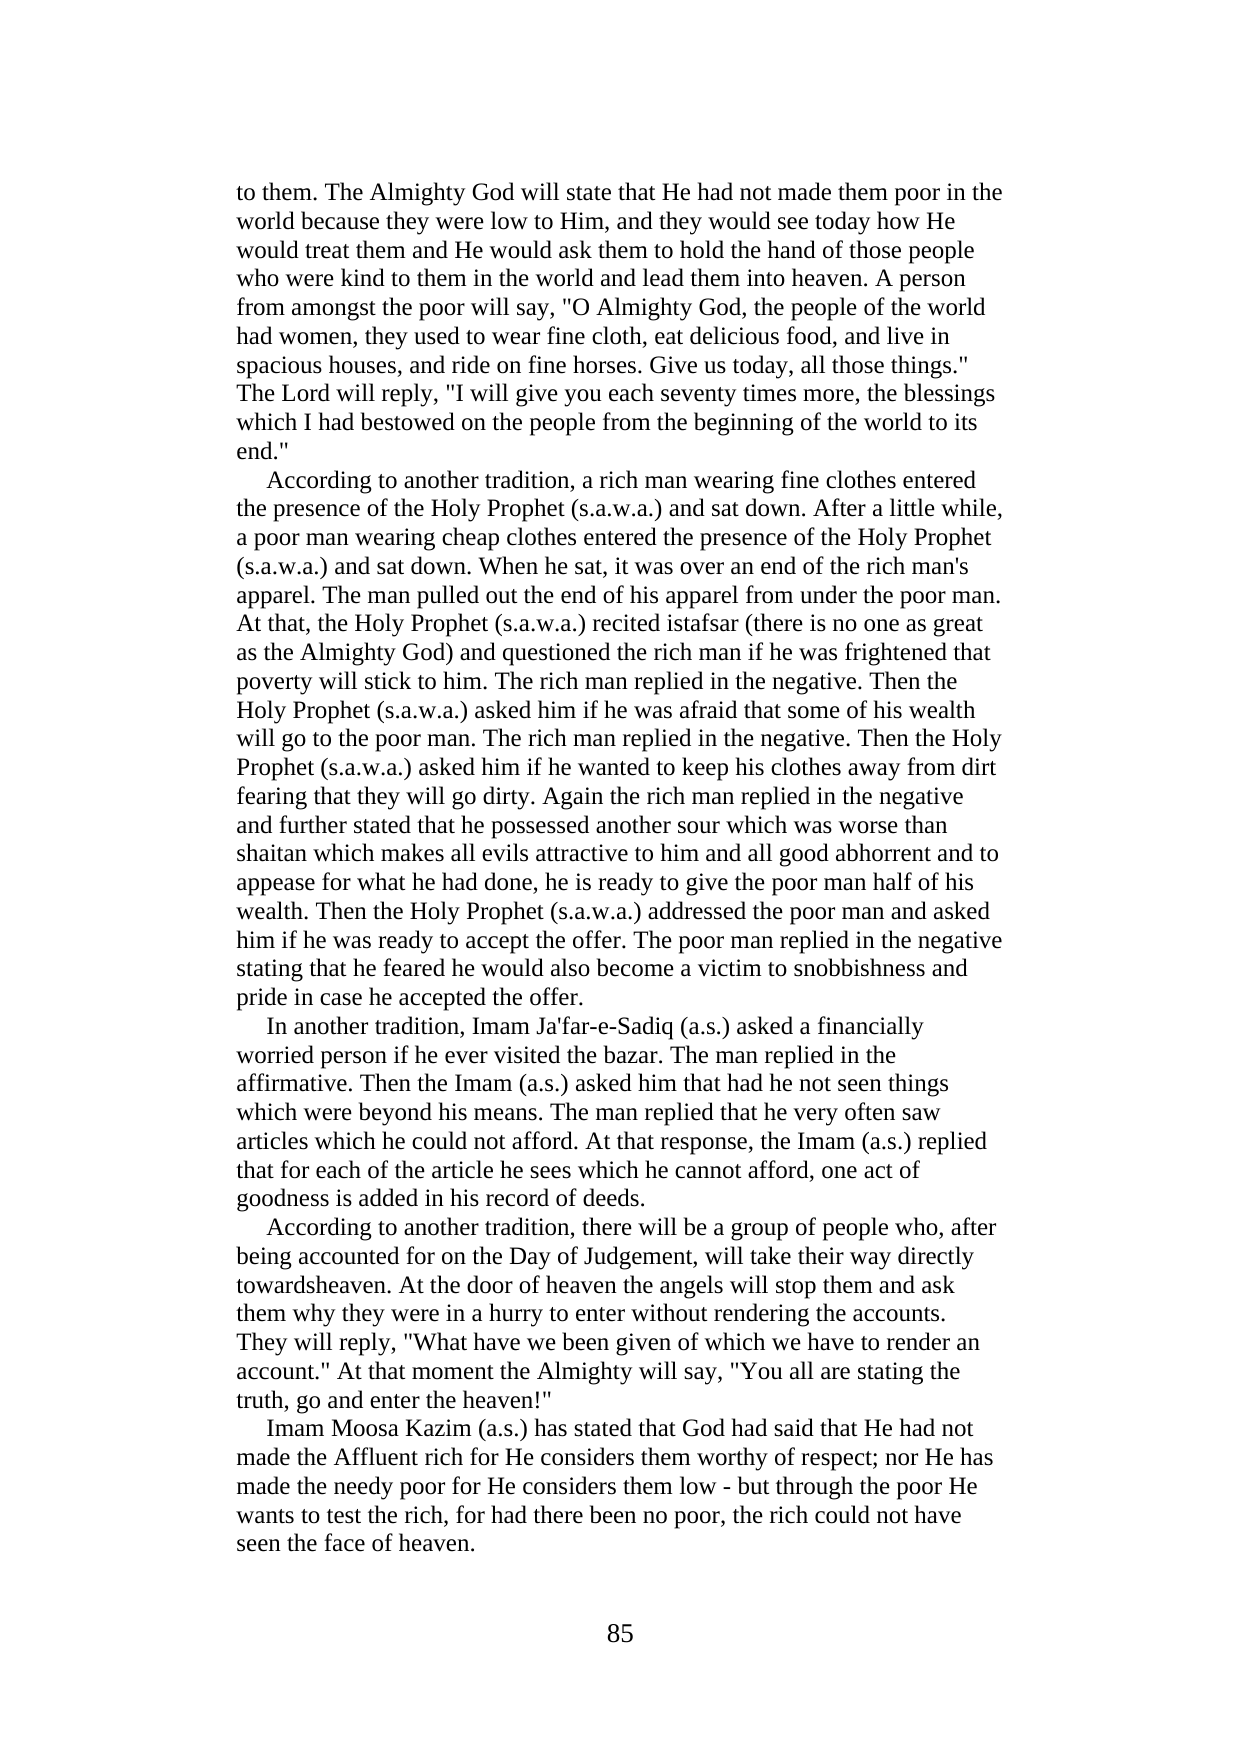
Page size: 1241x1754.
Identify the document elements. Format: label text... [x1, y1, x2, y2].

text According to another tradition, a rich man wearing fine clothes entered the presence of the Holy Prophet (s.a.w.a.) and sat down. After a little while, a poor man wearing cheap clothes entered the presence of the Holy Prophet (s.a.w.a.) and sat down. When he sat, it was over an end of the rich man's apparel. The man pulled out the end of his apparel from under the poor man. At that, the Holy Prophet (s.a.w.a.) recited istafsar (there is no one as great as the Almighty God) and questioned the rich man if he was frightened that poverty will stick to him. The rich man replied in the negative. Then the Holy Prophet (s.a.w.a.) asked him if he was afraid that some of his wealth will go to the poor man. The rich man replied in the negative. Then the Holy Prophet (s.a.w.a.) asked him if he wanted to keep his clothes away from dirt fearing that they will go dirty. Again the rich man replied in the negative and further stated that he possessed another sour which was worse than shaitan which makes all evils attractive to him and all good abhorrent and to appease for what he had done, he is ready to give the poor man half of his wealth. Then the Holy Prophet (s.a.w.a.) addressed the poor man and asked him if he was ready to accept the offer. The poor man replied in the negative stating that he feared he would also become a victim to snobbishness and pride in case he accepted the offer. [236, 465, 1004, 1011]
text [236, 177, 1004, 235]
text In another tradition, Imam Ja'far-e-Sadiq (a.s.) asked a financially worried person if he ever visited the bazar. The man replied in the affirmative. Then the Imam (a.s.) asked him that had he not seen things which were beyond his means. The man replied that he very often saw articles which he could not afford. At that response, the Imam (a.s.) replied that for each of the article he sees which he cannot afford, one act of goodness is added in his record of deeds. [236, 1011, 1004, 1212]
text According to another tradition, there will be a group of people who, after being accounted for on the Day of Judgement, will take their way directly towardsheaven. At the door of heaven the angels will stop them and ask them why they were in a hurry to enter without rendering the accounts. They will reply, "What have we been given of which we have to render an account." At that moment the Almighty will say, "You all are stating the truth, go and enter the heaven!" [236, 1212, 1004, 1413]
text Imam Moosa Kazim (a.s.) has stated that God had said that He had not made the Affluent rich for He considers them worthy of respect; nor He has made the needy poor for He considers them low - but through the poor He wants to test the rich, for had there been no poor, the rich could not have seen the face of heaven. [236, 1413, 1004, 1557]
text would treat them and He would ask them to hold the hand of those people who were kind to them in the world and lead them into heaven. A person from amongst the poor will say, "O Almighty God, the people of the world had women, they used to wear fine cloth, eat delicious food, and live in spacious houses, and ride on fine horses. Give us today, all those things." The Lord will reply, "I will give you each seventy times more, the blessings which I had bestowed on the people from the beginning of the world to its end." [236, 235, 1004, 465]
